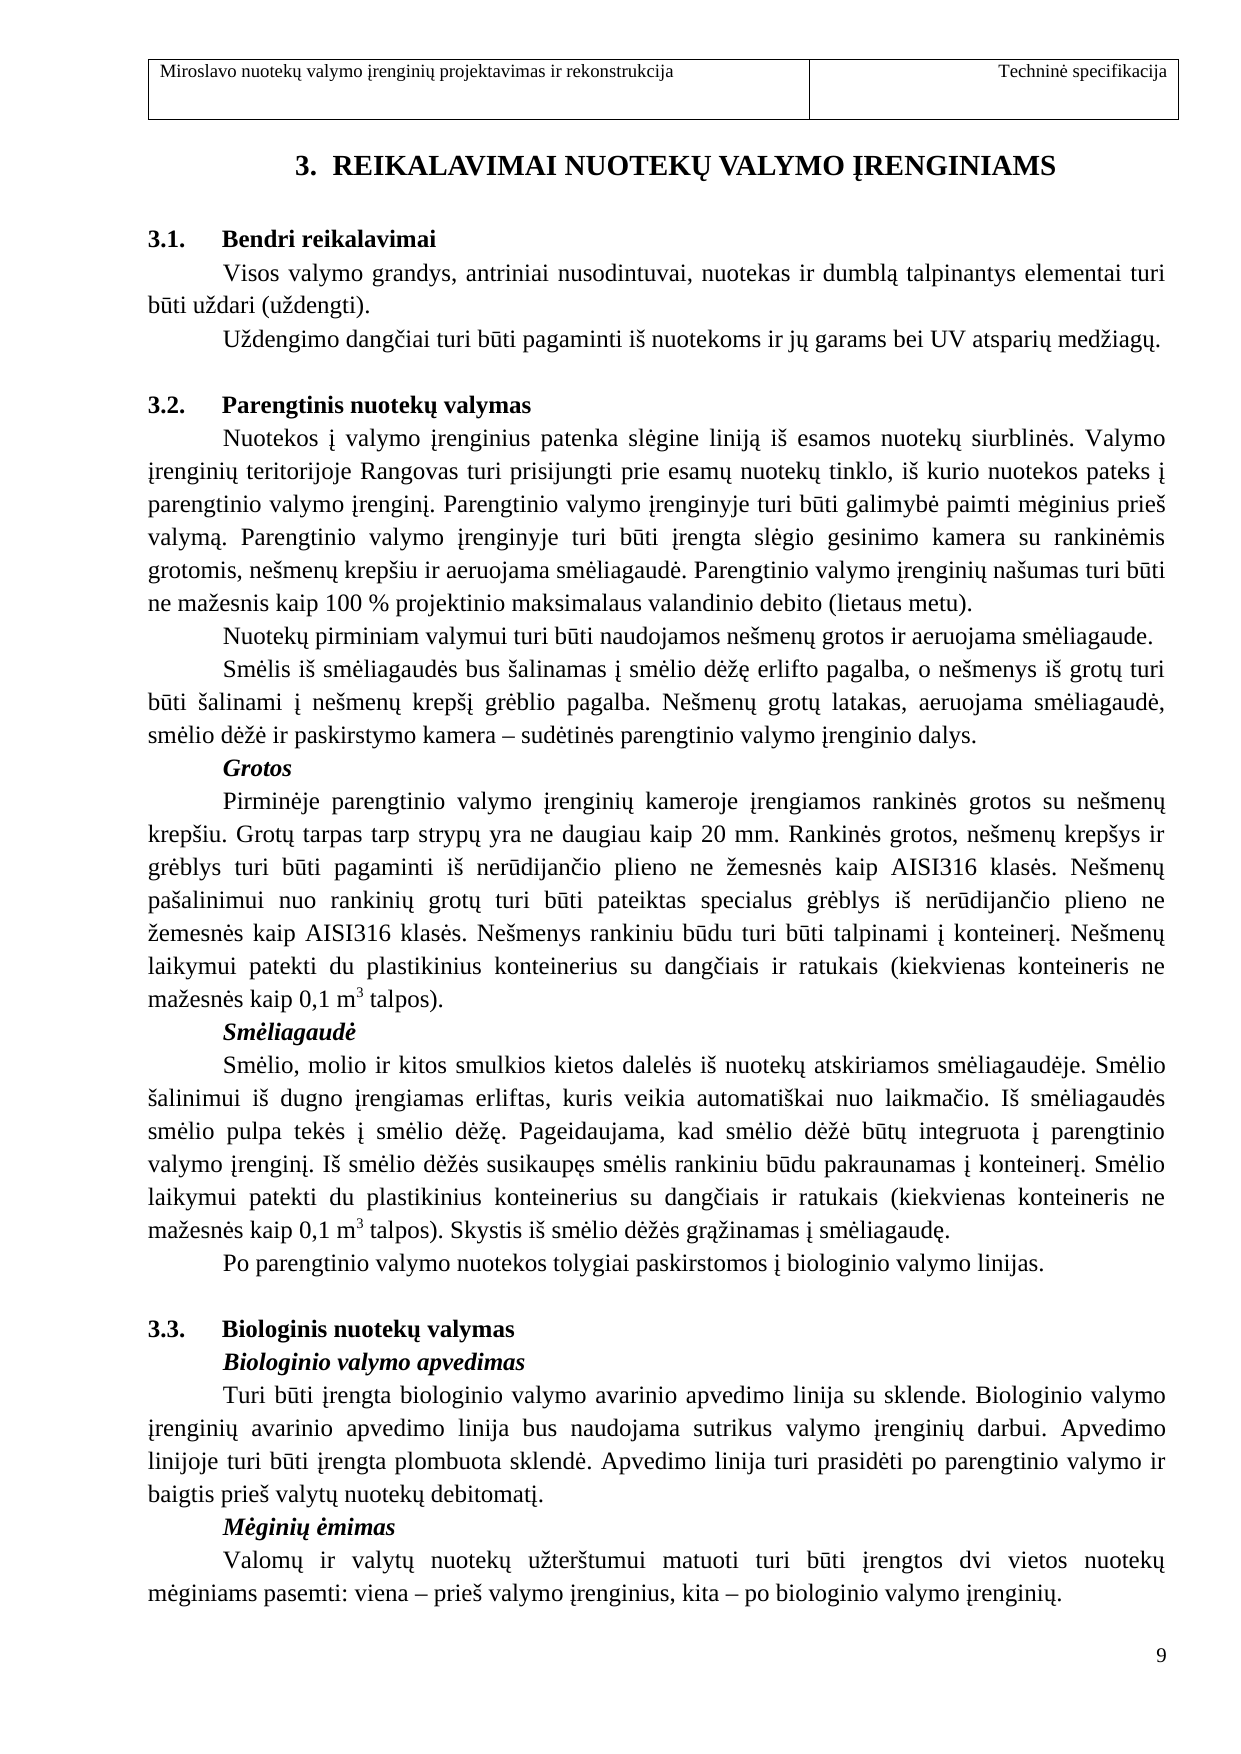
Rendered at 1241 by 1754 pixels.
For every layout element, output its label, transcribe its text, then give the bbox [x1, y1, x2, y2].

text Biologinio valymo apvedimas [148, 1347, 1167, 1376]
subtitle Biologinis nuotekų valymas [148, 1314, 1167, 1343]
text Smėlis iš smėliagaudės bus šalinamas į smėlio dėžę erlifto pagalba, o nešmenys iš grotų turi būti šalinami į nešmenų krepšį grėblio pagalba. Nešmenų grotų latakas, aeruojama smėliagaudė, smėlio dėžė ir paskirstymo kamera – sudėtinės parengtinio valymo įrenginio dalys. [148, 654, 1167, 749]
text Pirminėje parengtinio valymo įrenginių kameroje įrengiamos rankinės grotos su nešmenų krepšiu. Grotų tarpas tarp strypų yra ne daugiau kaip 20 mm. Rankinės grotos, nešmenų krepšys ir grėblys turi būti pagaminti iš nerūdijančio plieno ne žemesnės kaip AISI316 klasės. Nešmenų pašalinimui nuo rankinių grotų turi būti pateiktas specialus grėblys iš nerūdijančio plieno ne žemesnės kaip AISI316 klasės. Nešmenys rankiniu būdu turi būti talpinami į konteinerį. Nešmenų laikymui patekti du plastikinius konteinerius su dangčiais ir ratukais (kiekvienas konteineris ne mažesnės kaip 0,1 m3 talpos). [148, 786, 1167, 1013]
text Nuotekos į valymo įrenginius patenka slėgine liniją iš esamos nuotekų siurblinės. Valymo įrenginių teritorijoje Rangovas turi prisijungti prie esamų nuotekų tinklo, iš kurio nuotekos pateks į parengtinio valymo įrenginį. Parengtinio valymo įrenginyje turi būti galimybė paimti mėginius prieš valymą. Parengtinio valymo įrenginyje turi būti įrengta slėgio gesinimo kamera su rankinėmis grotomis, nešmenų krepšiu ir aeruojama smėliagaudė. Parengtinio valymo įrenginių našumas turi būti ne mažesnis kaip 100 % projektinio maksimalaus valandinio debito (lietaus metu). [148, 423, 1167, 617]
text Po parengtinio valymo nuotekos tolygiai paskirstomos į biologinio valymo linijas. [148, 1248, 1167, 1277]
subtitle REIKALAVIMAI NUOTEKŲ VALYMO ĮRENGINIAMS [185, 148, 1167, 182]
text Uždengimo dangčiai turi būti pagaminti iš nuotekoms ir jų garams bei UV atsparių medžiagų. [148, 324, 1167, 352]
text Nuotekų pirminiam valymui turi būti naudojamos nešmenų grotos ir aeruojama smėliagaude. [148, 621, 1167, 649]
text Smėliagaudė [148, 1017, 1167, 1046]
text Visos valymo grandys, antriniai nusodintuvai, nuotekas ir dumblą talpinantys elementai turi būti uždari (uždengti). [148, 258, 1167, 319]
text Grotos [148, 753, 1167, 782]
subtitle Parengtinis nuotekų valymas [148, 390, 1167, 418]
subtitle Bendri reikalavimai [148, 224, 1167, 253]
text Turi būti įrengta biologinio valymo avarinio apvedimo linija su sklende. Biologinio valymo įrenginių avarinio apvedimo linija bus naudojama sutrikus valymo įrenginių darbui. Apvedimo linijoje turi būti įrengta plombuota sklendė. Apvedimo linija turi prasidėti po parengtinio valymo ir baigtis prieš valytų nuotekų debitomatį. [148, 1380, 1167, 1508]
text Valomų ir valytų nuotekų užterštumui matuoti turi būti įrengtos dvi vietos nuotekų mėginiams pasemti: viena – prieš valymo įrenginius, kita – po biologinio valymo įrenginių. [148, 1545, 1167, 1607]
text Mėginių ėmimas [148, 1512, 1167, 1541]
text Smėlio, molio ir kitos smulkios kietos dalelės iš nuotekų atskiriamos smėliagaudėje. Smėlio šalinimui iš dugno įrengiamas erliftas, kuris veikia automatiškai nuo laikmačio. Iš smėliagaudės smėlio pulpa tekės į smėlio dėžę. Pageidaujama, kad smėlio dėžė būtų integruota į parengtinio valymo įrenginį. Iš smėlio dėžės susikaupęs smėlis rankiniu būdu pakraunamas į konteinerį. Smėlio laikymui patekti du plastikinius konteinerius su dangčiais ir ratukais (kiekvienas konteineris ne mažesnės kaip 0,1 m3 talpos). Skystis iš smėlio dėžės grąžinamas į smėliagaudę. [148, 1050, 1167, 1244]
